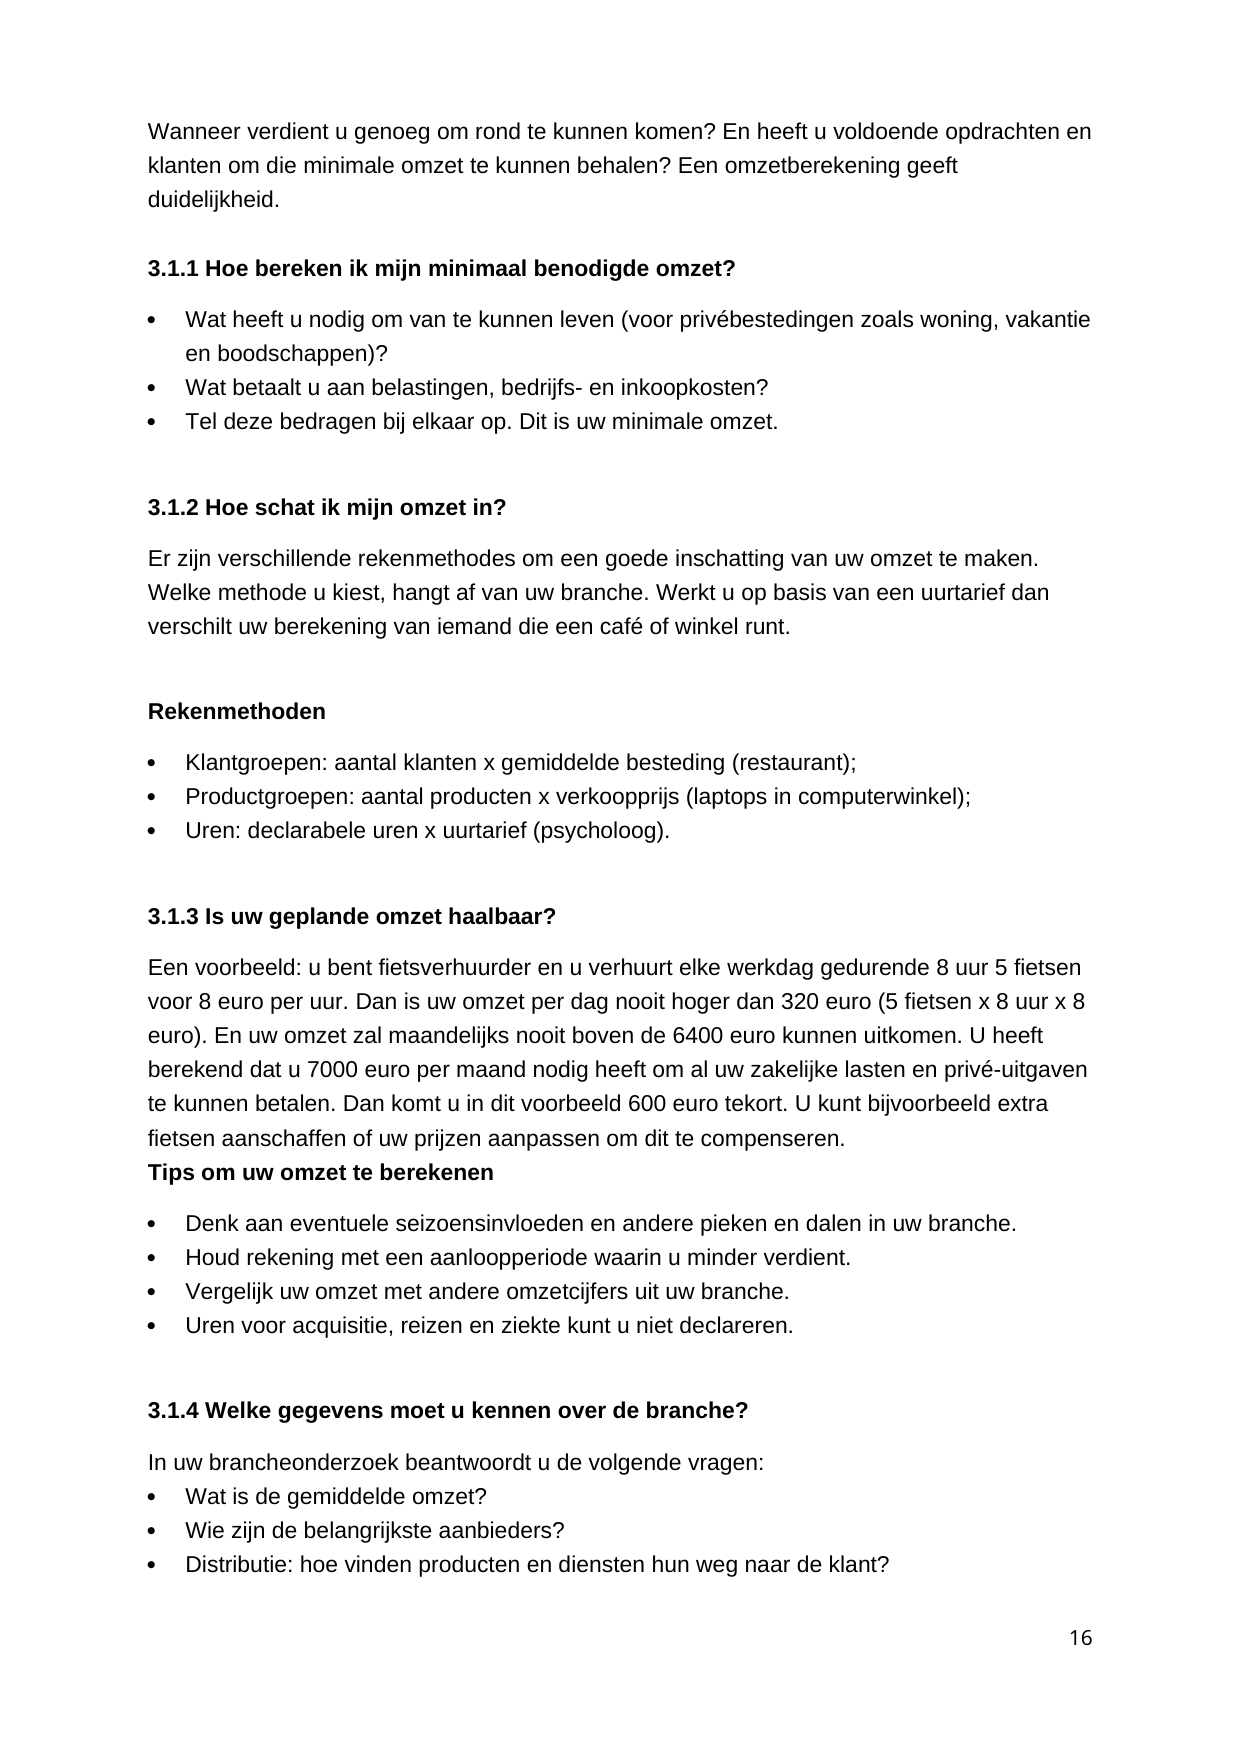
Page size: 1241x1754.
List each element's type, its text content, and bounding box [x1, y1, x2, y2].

text 3.1.4 Welke gegevens moet u kennen over de branche? [148, 1397, 1092, 1424]
text In uw brancheonderzoek beantwoordt u de volgende vragen: [148, 1448, 1092, 1475]
text Tips om uw omzet te berekenen [148, 1159, 1092, 1185]
list Wat betaalt u aan belastingen, bedrijfs- en inkoopkosten? [148, 374, 1092, 401]
text 3.1.1 Hoe bereken ik mijn minimaal benodigde omzet? [148, 255, 1092, 281]
text Rekenmethoden [148, 698, 1092, 724]
list Denk aan eventuele seizoensinvloeden en andere pieken en dalen in uw branche. [148, 1210, 1092, 1236]
text Een voorbeeld: u bent fietsverhuurder en u verhuurt elke werkdag gedurende 8 uur 5 fietsen voor 8 euro per uur. Dan is uw omzet per dag nooit hoger dan 320 euro (5 fietsen x 8 uur x 8 euro). En uw omzet zal maandelijks nooit boven de 6400 euro kunnen uitkomen. U heeft berekend dat u 7000 euro per maand nodig heeft om al uw zakelijke lasten en privé-uitgaven te kunnen betalen. Dan komt u in dit voorbeeld 600 euro tekort. U kunt bijvoorbeeld extra fietsen aanschaffen of uw prijzen aanpassen om dit te compenseren. [148, 954, 1092, 1151]
list Tel deze bedragen bij elkaar op. Dit is uw minimale omzet. [148, 408, 1092, 435]
text 3.1.3 Is uw geplande omzet haalbaar? [148, 903, 1092, 929]
text Er zijn verschillende rekenmethodes om een goede inschatting van uw omzet te maken. Welke methode u kiest, hangt af van uw branche. Werkt u op basis van een uurtarief dan verschilt uw berekening van iemand die een café of winkel runt. [148, 544, 1092, 639]
list Houd rekening met een aanloopperiode waarin u minder verdient. [148, 1244, 1092, 1270]
list Uren voor acquisitie, reizen en ziekte kunt u niet declareren. [148, 1312, 1092, 1339]
list Vergelijk uw omzet met andere omzetcijfers uit uw branche. [148, 1278, 1092, 1304]
list Wat heeft u nodig om van te kunnen leven (voor privébestedingen zoals woning, vakantie en boodschappen)? [148, 306, 1092, 366]
list Distributie: hoe vinden producten en diensten hun weg naar de klant? [148, 1551, 1092, 1577]
list Klantgroepen: aantal klanten x gemiddelde besteding (restaurant); [148, 749, 1092, 776]
text Wanneer verdient u genoeg om rond te kunnen komen? En heeft u voldoende opdrachten en klanten om die minimale omzet te kunnen behalen? Een omzetberekening geeft duidelijkheid. [148, 118, 1092, 213]
list Productgroepen: aantal producten x verkoopprijs (laptops in computerwinkel); [148, 783, 1092, 810]
list Wie zijn de belangrijkste aanbieders? [148, 1517, 1092, 1543]
text 3.1.2 Hoe schat ik mijn omzet in? [148, 493, 1092, 520]
list Wat is de gemiddelde omzet? [148, 1483, 1092, 1509]
list Uren: declarabele uren x uurtarief (psycholoog). [148, 817, 1092, 844]
